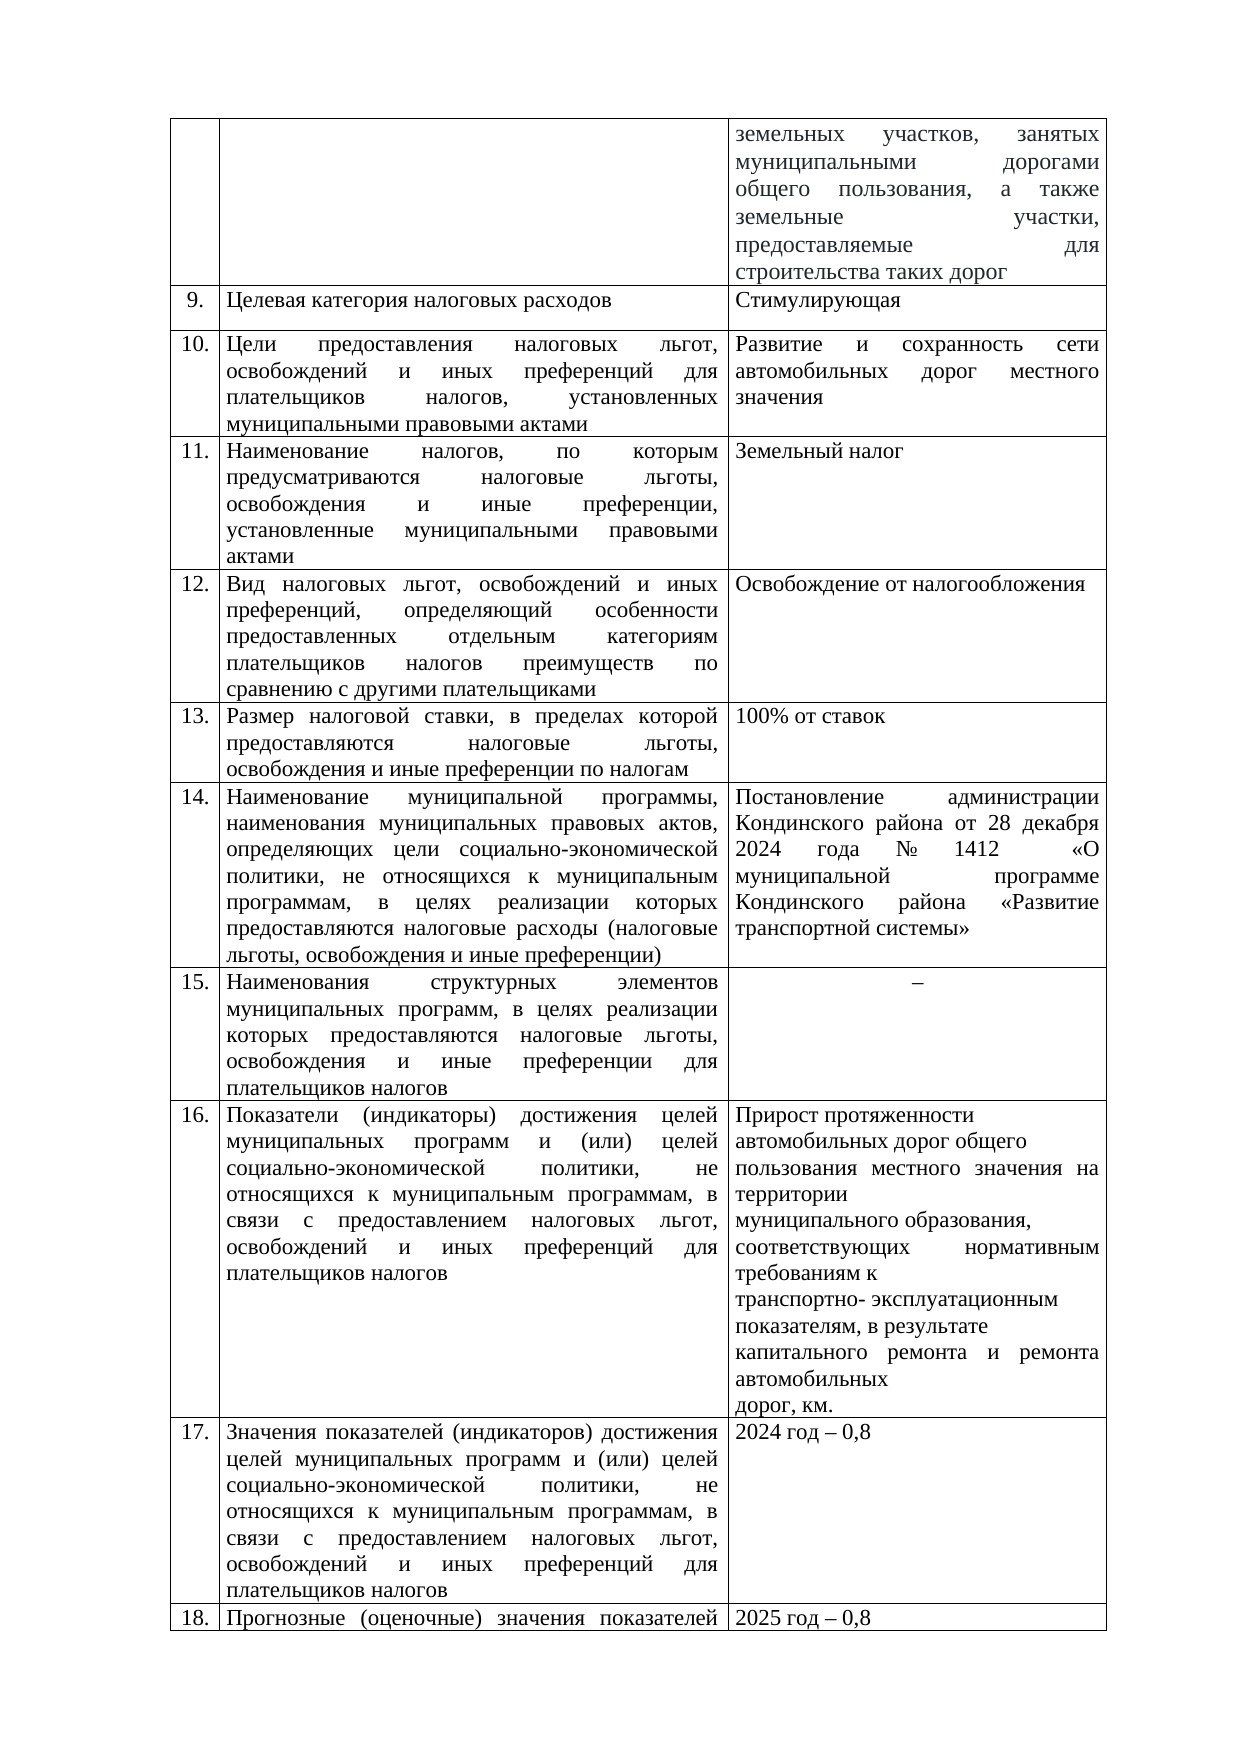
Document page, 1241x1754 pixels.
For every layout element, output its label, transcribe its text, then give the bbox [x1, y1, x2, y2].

table_cell 15. [171, 968, 219, 1100]
table_cell Освобождение от налогообложения [729, 570, 1106, 702]
table_cell 11. [171, 437, 219, 569]
table_cell 16. [171, 1101, 219, 1417]
table_cell Прирост протяженности автомобильных дорог общего пользования местного значения на территории муниципального образования, соответствующих нормативным требованиям к транспортно- эксплуатационным показателям, в результате капитального ремонта и ремонта автомобильных дорог, км. [729, 1101, 1106, 1417]
table_cell Постановление администрации Кондинского района от 28 декабря 2024 года № 1412 «О муниципальной программе Кондинского района «Развитие транспортной системы» [729, 783, 1106, 967]
table_cell 17. [171, 1418, 219, 1603]
table_cell 18. [171, 1604, 219, 1630]
table_cell 2024 год – 0,8 [729, 1418, 1106, 1603]
table_cell Цели предоставления налоговых льгот, освобождений и иных преференций для плательщиков налогов, установленных муниципальными правовыми актами [220, 331, 728, 436]
table_cell Развитие и сохранность сети автомобильных дорог местного значения [729, 331, 1106, 436]
table_cell 14. [171, 783, 219, 967]
table_cell 8. [171, 119, 219, 285]
table_cell Размер налоговой ставки, в пределах которой предоставляются налоговые льготы, освобождения и иные преференции по налогам [220, 703, 728, 782]
table_cell 9. [171, 286, 219, 329]
table_cell – [729, 968, 1106, 1100]
table_cell Целевая категория налоговых расходов [220, 286, 728, 329]
table_cell Вид налоговых льгот, освобождений и иных преференций, определяющий особенности предоставленных отдельным категориям плательщиков налогов преимуществ по сравнению с другими плательщиками [220, 570, 728, 702]
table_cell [220, 1604, 728, 1630]
table_cell 10. [171, 331, 219, 436]
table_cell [220, 119, 728, 285]
table_cell Стимулирующая [729, 286, 1106, 329]
table_cell Наименование муниципальной программы, наименования муниципальных правовых актов, определяющих цели социально-экономической политики, не относящихся к муниципальным программам, в целях реализации которых предоставляются налоговые расходы (налоговые льготы, освобождения и иные преференции) [220, 783, 728, 967]
table_cell 100% от ставок [729, 703, 1106, 782]
table_cell Земельный налог [729, 437, 1106, 569]
table_cell Наименование налогов, по которым предусматриваются налоговые льготы, освобождения и иные преференции, установленные муниципальными правовыми актами [220, 437, 728, 569]
table_cell Значения показателей (индикаторов) достижения целей муниципальных программ и (или) целей социально-экономической политики, не относящихся к муниципальным программам, в связи с предоставлением налоговых льгот, освобождений и иных преференций для плательщиков налогов [220, 1418, 728, 1603]
table_cell Показатели (индикаторы) достижения целей муниципальных программ и (или) целей социально-экономической политики, не относящихся к муниципальным программам, в связи с предоставлением налоговых льгот, освобождений и иных преференций для плательщиков налогов [220, 1101, 728, 1417]
table_cell 12. [171, 570, 219, 702]
table_cell 13. [171, 703, 219, 782]
table_cell Наименования структурных элементов муниципальных программ, в целях реализации которых предоставляются налоговые льготы, освобождения и иные преференции для плательщиков налогов [220, 968, 728, 1100]
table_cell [729, 1604, 1106, 1630]
